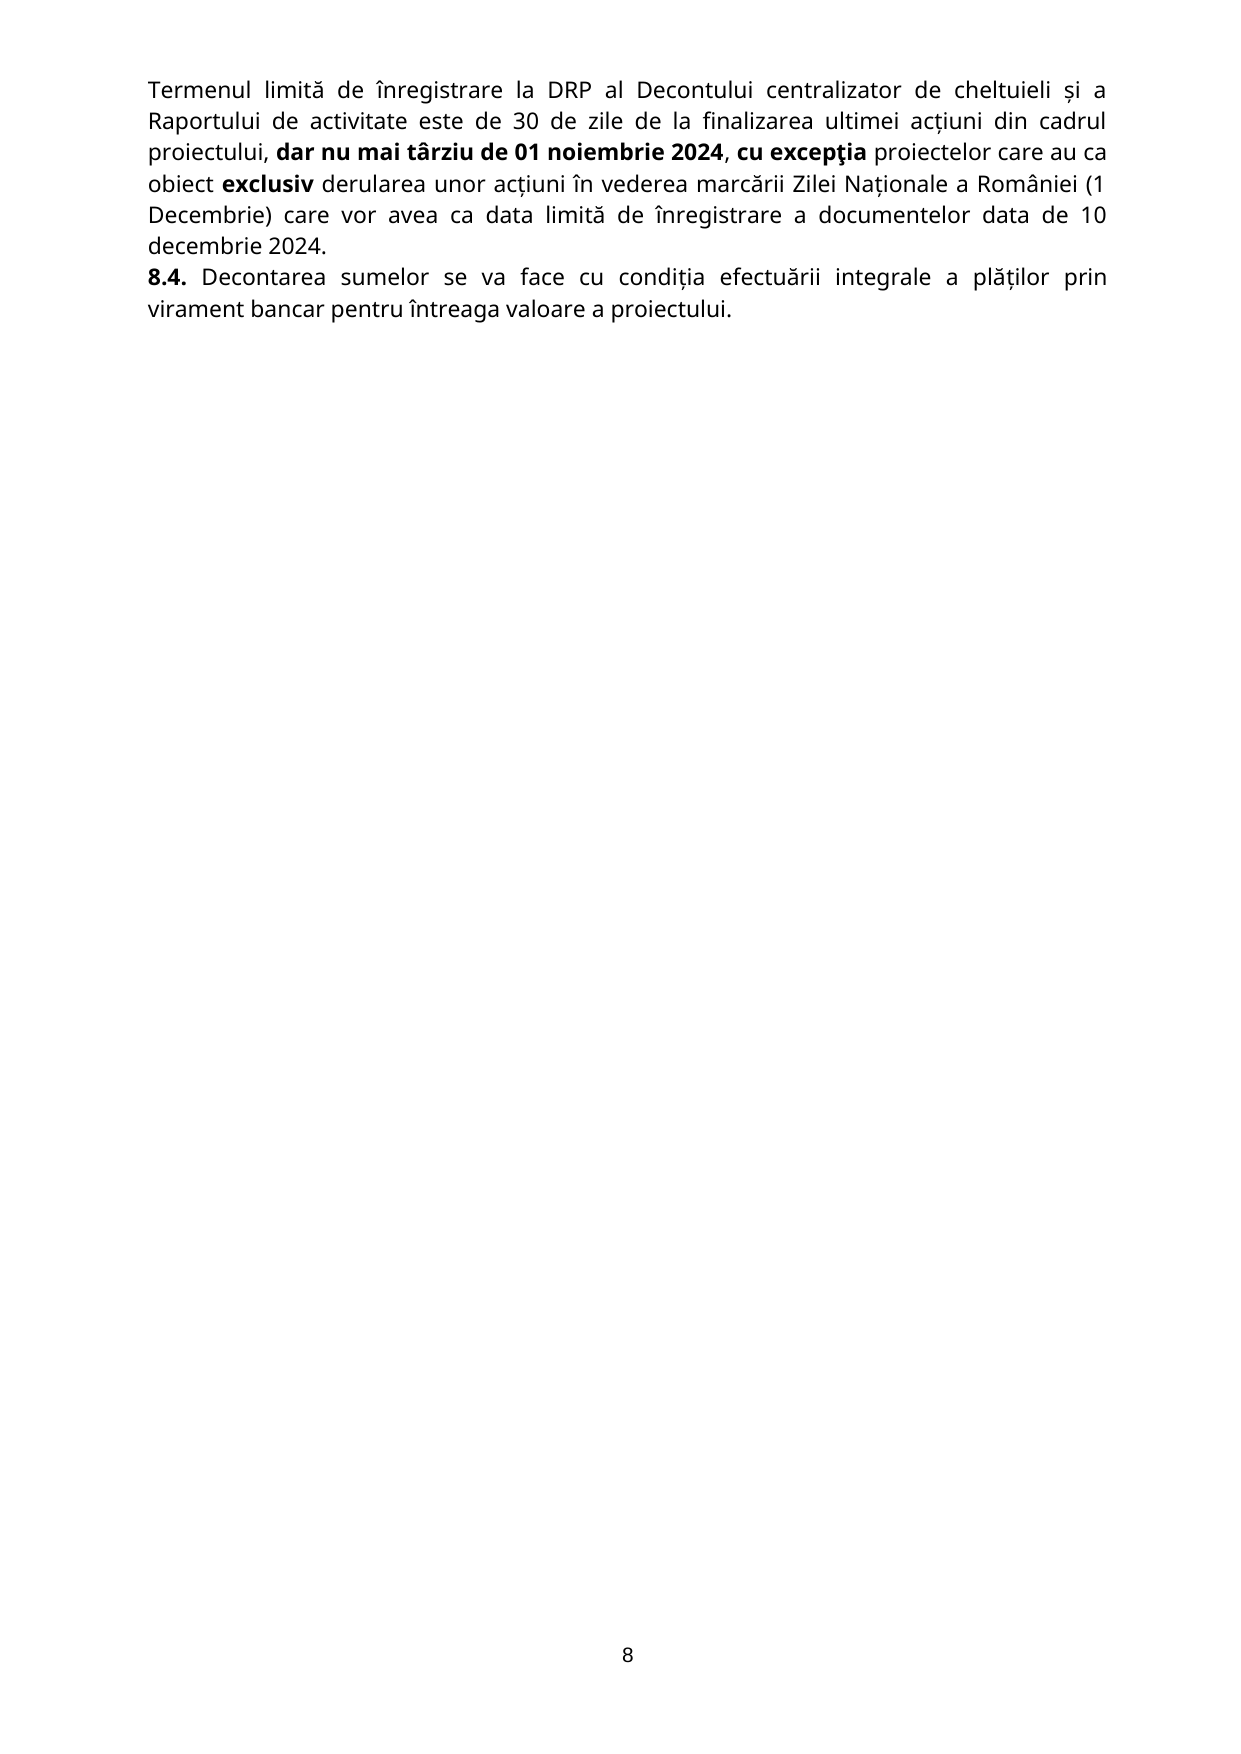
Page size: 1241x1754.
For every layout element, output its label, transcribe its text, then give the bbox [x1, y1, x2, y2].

text 8.4. Decontarea sumelor se va face cu condiția efectuării integrale a plăților prin virament bancar pentru întreaga valoare a proiectului. [148, 261, 1107, 324]
text Termenul limită de înregistrare la DRP al Decontului centralizator de cheltuieli şi a Raportului de activitate este de 30 de zile de la finalizarea ultimei acţiuni din cadrul proiectului, dar nu mai târziu de 01 noiembrie 2024, cu excepţia proiectelor care au ca obiect exclusiv derularea unor acţiuni în vederea marcării Zilei Naţionale a României (1 Decembrie) care vor avea ca data limită de înregistrare a documentelor data de 10 decembrie 2024. [148, 74, 1107, 261]
